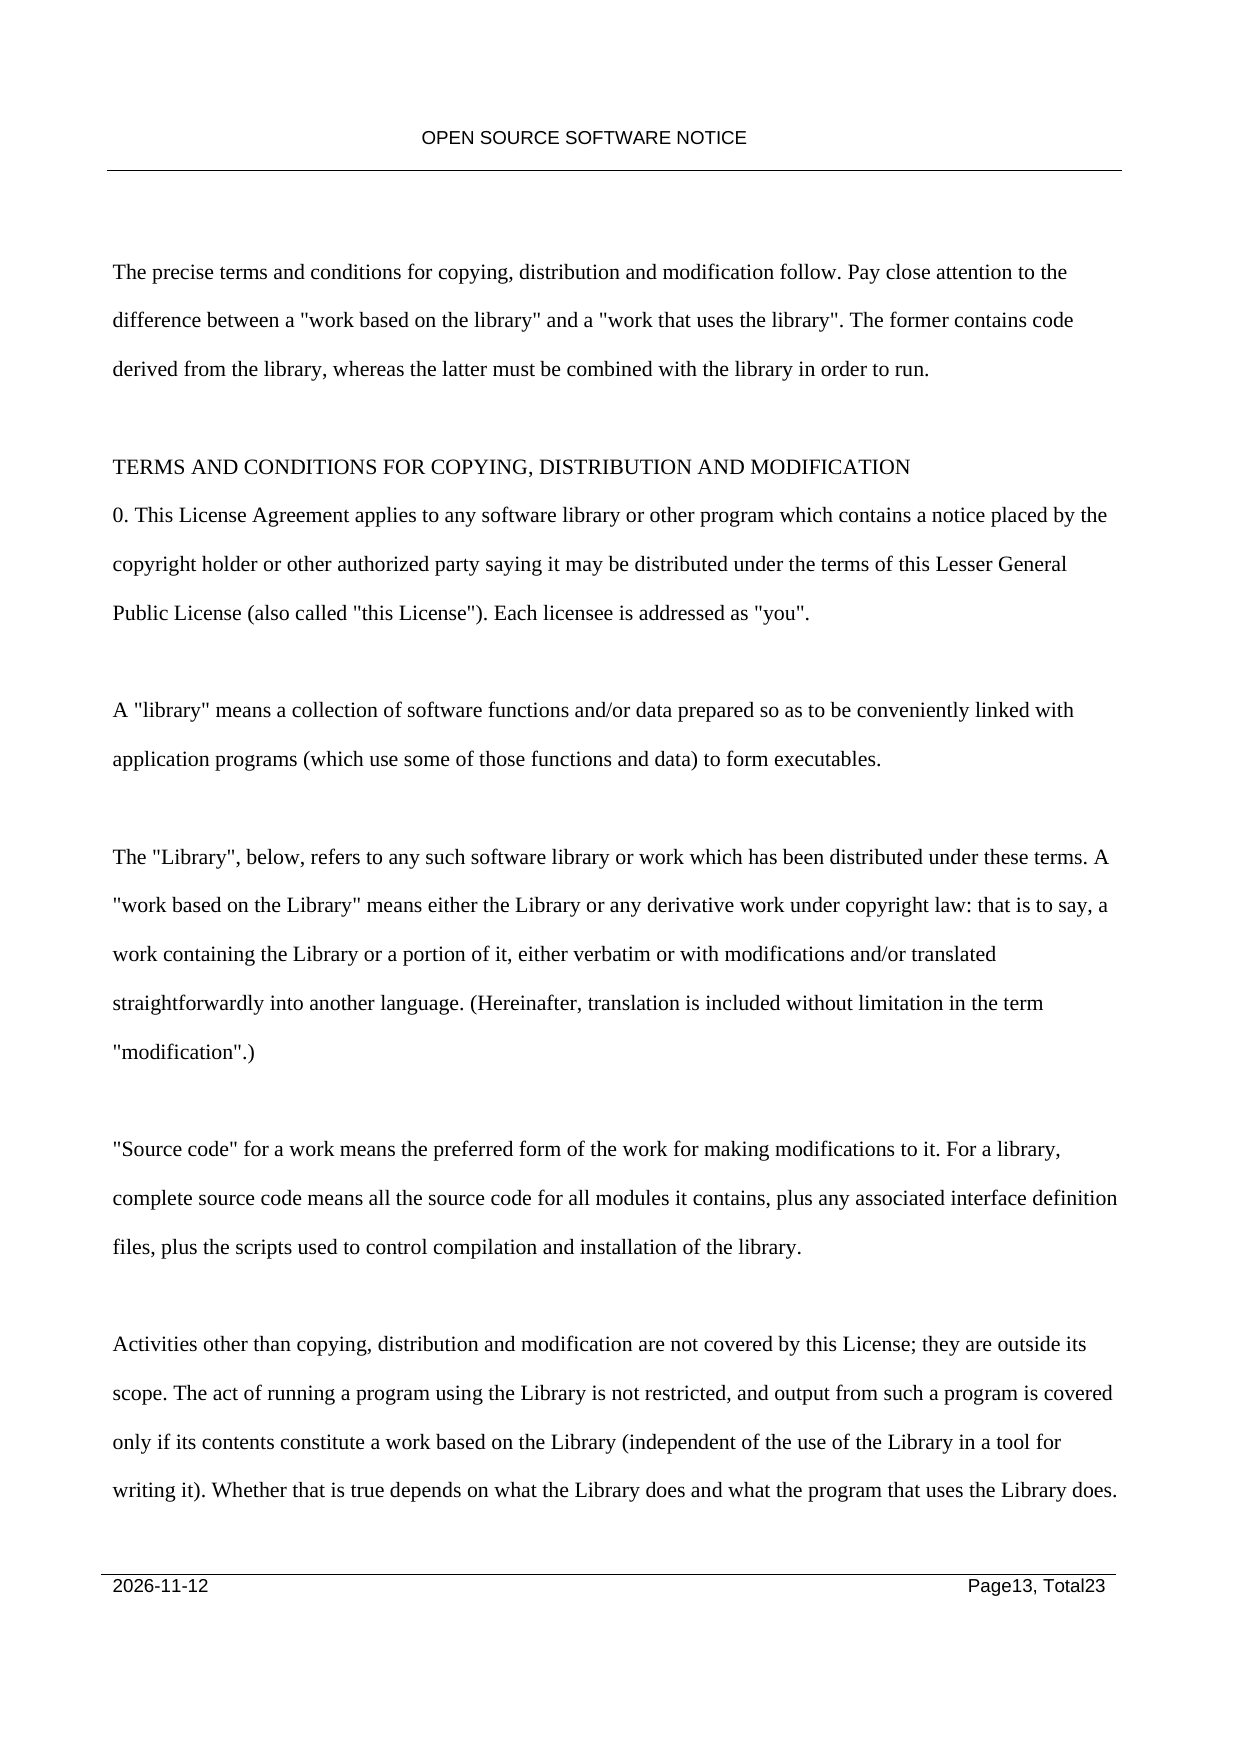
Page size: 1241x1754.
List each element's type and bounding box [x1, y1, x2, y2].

text [112, 206, 1128, 1506]
